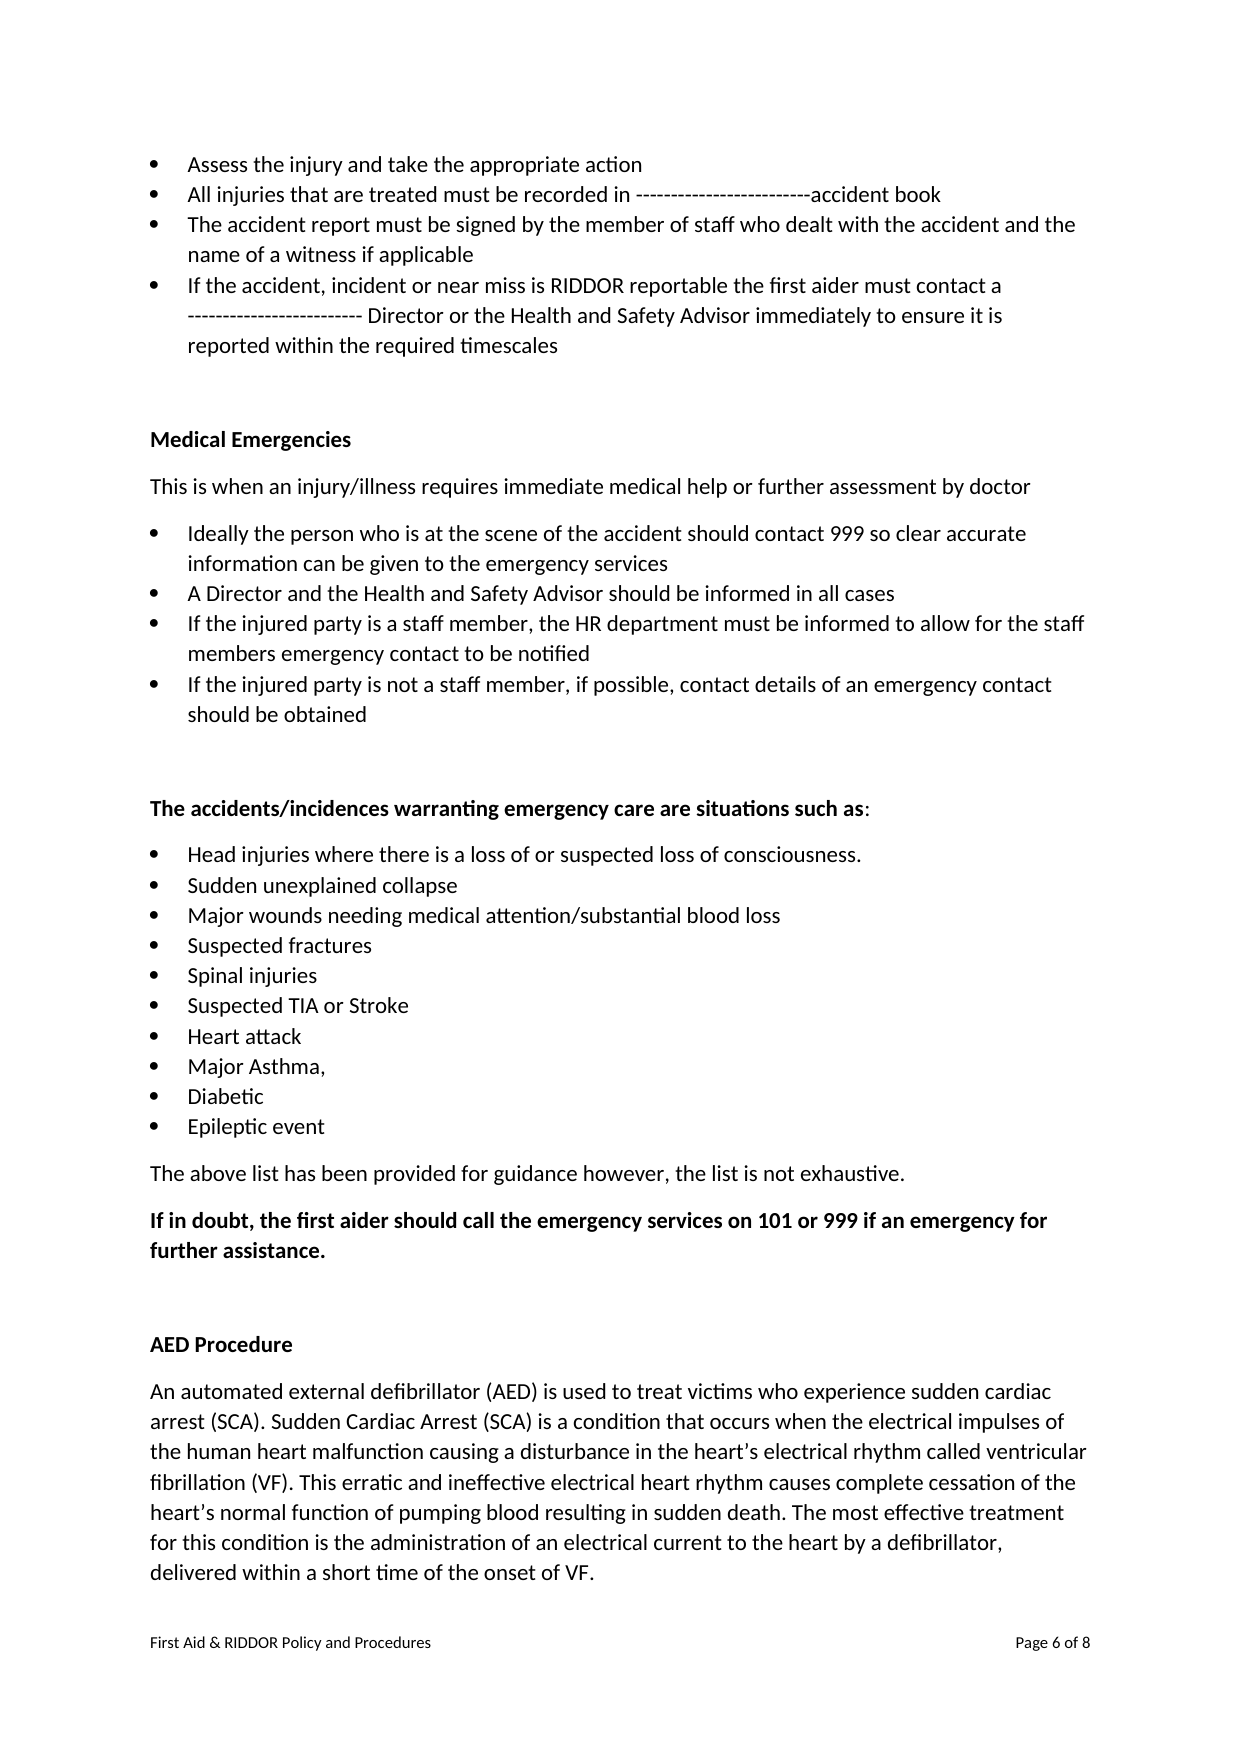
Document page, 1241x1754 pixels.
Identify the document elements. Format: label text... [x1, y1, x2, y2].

list Major wounds needing medical attention/substantial blood loss [150, 901, 1090, 929]
list Major Asthma, [150, 1052, 1090, 1080]
list A Director and the Health and Safety Advisor should be informed in all cases [150, 579, 1090, 607]
text Medical Emergencies [150, 425, 1090, 453]
text AED Procedure [150, 1330, 1090, 1358]
text The accidents/incidences warranting emergency care are situations such as: [150, 794, 1090, 822]
list If the injured party is not a staff member, if possible, contact details of an emergency contact should be obtained [150, 670, 1090, 728]
list If the injured party is a staff member, the HR department must be informed to allow for the staff members emergency contact to be notified [150, 609, 1090, 668]
list Head injuries where there is a loss of or suspected loss of consciousness. [150, 841, 1090, 869]
list Spinal injuries [150, 961, 1090, 989]
list All injuries that are treated must be recorded in -------------------------accident book [150, 180, 1090, 208]
text If in doubt, the first aider should call the emergency services on 101 or 999 if an emergency for further assistance. [150, 1206, 1090, 1264]
list If the accident, incident or near miss is RIDDOR reportable the first aider must contact a ------------------------- Director or the Health and Safety Advisor immediately to ensure it is reported within the required timescales [150, 271, 1090, 359]
list Ideally the person who is at the scene of the accident should contact 999 so clear accurate information can be given to the emergency services [150, 519, 1090, 577]
list The accident report must be signed by the member of staff who dealt with the accident and the name of a witness if applicable [150, 210, 1090, 269]
text The above list has been provided for guidance however, the list is not exhaustive. [150, 1159, 1090, 1187]
list Sudden unexplained collapse [150, 871, 1090, 899]
list Assess the injury and take the appropriate action [150, 150, 1090, 178]
list Suspected fractures [150, 931, 1090, 959]
text This is when an injury/illness requires immediate medical help or further assessment by doctor [150, 472, 1090, 500]
list Diabetic [150, 1082, 1090, 1110]
list Heart attack [150, 1022, 1090, 1050]
list Suspected TIA or Stroke [150, 992, 1090, 1020]
list Epileptic event [150, 1112, 1090, 1141]
text An automated external defibrillator (AED) is used to treat victims who experience sudden cardiac arrest (SCA). Sudden Cardiac Arrest (SCA) is a condition that occurs when the electrical impulses of the human heart malfunction causing a disturbance in the heart’s electrical rhythm called ventricular fibrillation (VF). This erratic and ineffective electrical heart rhythm causes complete cessation of the heart’s normal function of pumping blood resulting in sudden death. The most effective treatment for this condition is the administration of an electrical current to the heart by a defibrillator, delivered within a short time of the onset of VF. [150, 1377, 1090, 1586]
